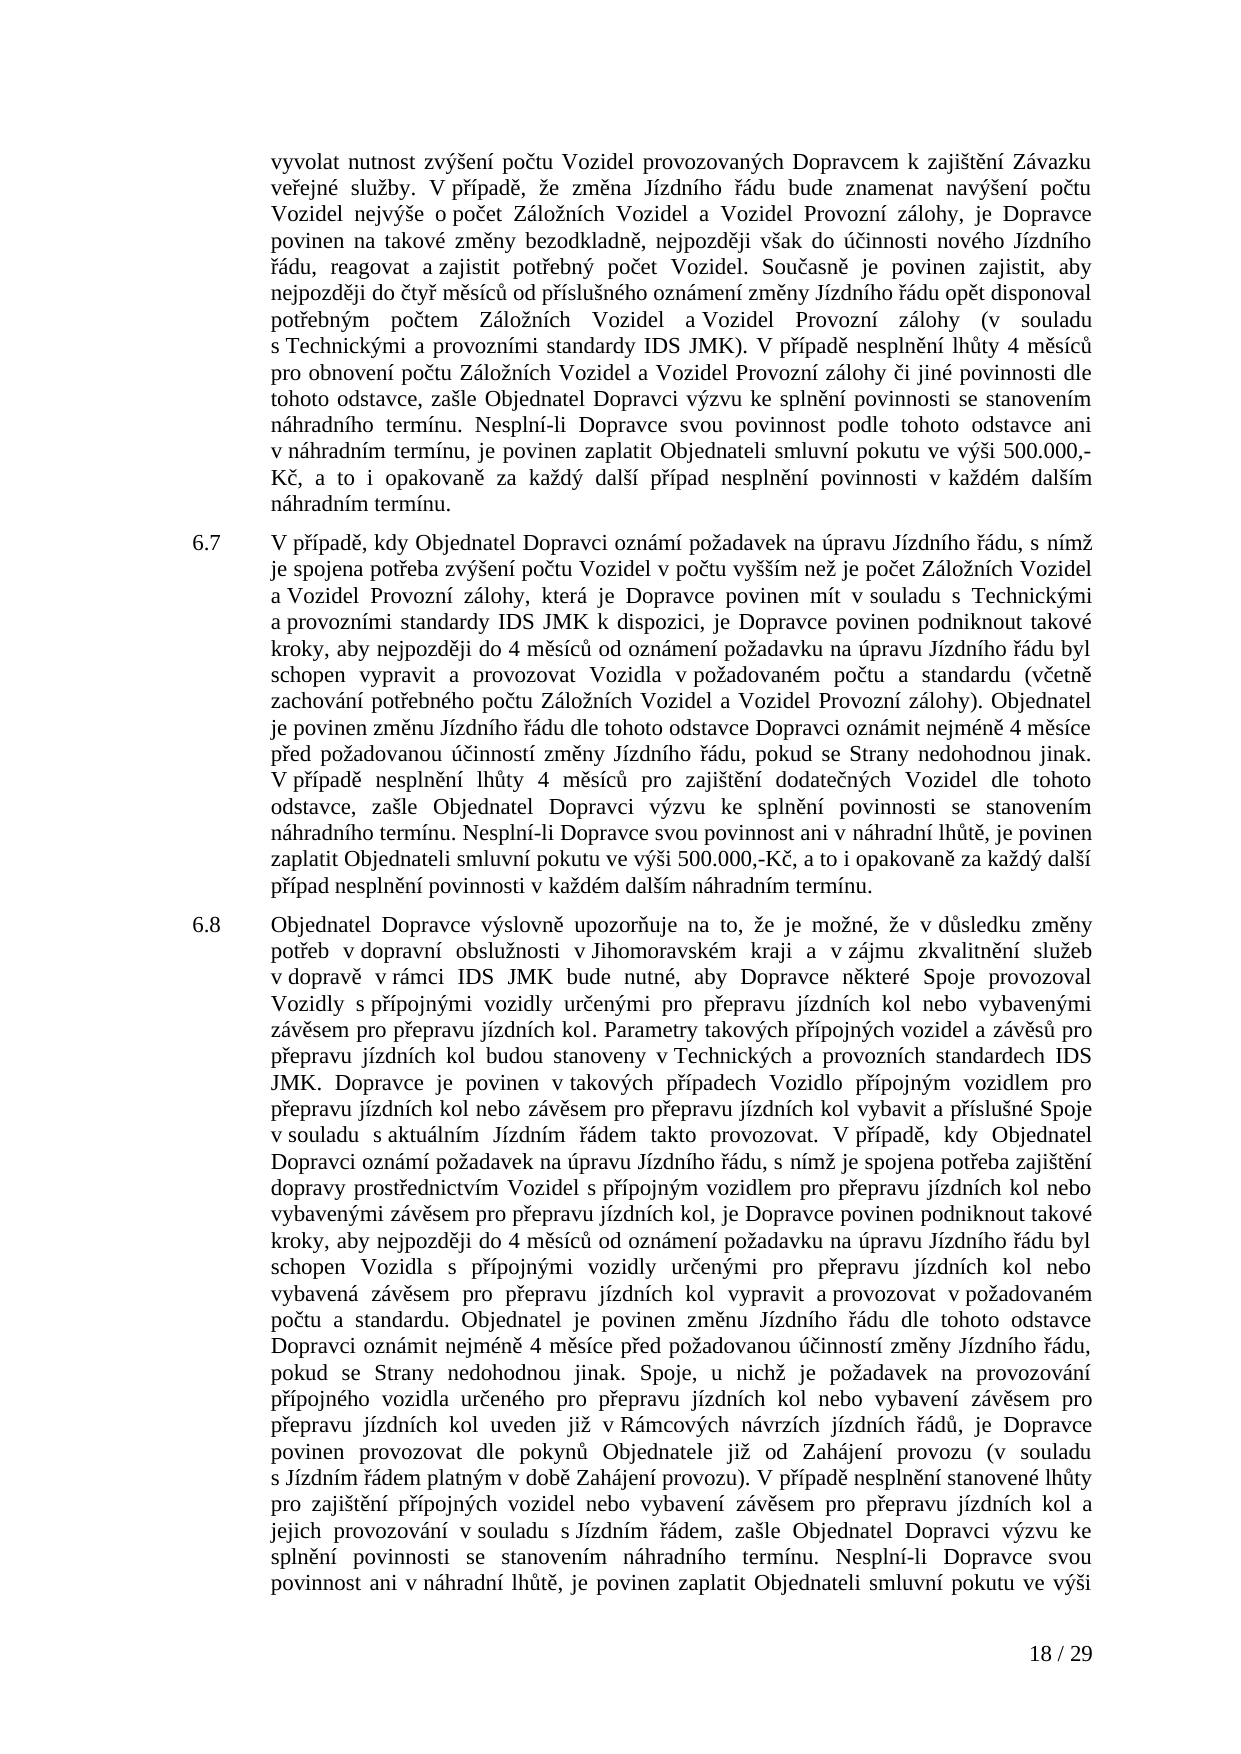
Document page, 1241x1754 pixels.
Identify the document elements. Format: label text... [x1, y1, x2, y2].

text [192, 148, 1092, 517]
text V případě, kdy Objednatel Dopravci oznámí požadavek na úpravu Jízdního řádu, s nímž je spojena potřeba zvýšení počtu Vozidel v počtu vyšším než je počet Záložních Vozidel a Vozidel Provozní zálohy, která je Dopravce povinen mít v souladu s Technickými a provozními standardy IDS JMK k dispozici, je Dopravce povinen podniknout takové kroky, aby nejpozději do 4 měsíců od oznámení požadavku na úpravu Jízdního řádu byl schopen vypravit a provozovat Vozidla v požadovaném počtu a standardu (včetně zachování potřebného počtu Záložních Vozidel a Vozidel Provozní zálohy). Objednatel je povinen změnu Jízdního řádu dle tohoto odstavce Dopravci oznámit nejméně 4 měsíce před požadovanou účinností změny Jízdního řádu, pokud se Strany nedohodnou jinak. V případě nesplnění lhůty 4 měsíců pro zajištění dodatečných Vozidel dle tohoto odstavce, zašle Objednatel Dopravci výzvu ke splnění povinnosti se stanovením náhradního termínu. Nesplní-li Dopravce svou povinnost ani v náhradní lhůtě, je povinen zaplatit Objednateli smluvní pokutu ve výši 500.000,-Kč, a to i opakovaně za každý další případ nesplnění povinnosti v každém dalším náhradním termínu. [192, 529, 1092, 898]
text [192, 911, 1092, 1596]
